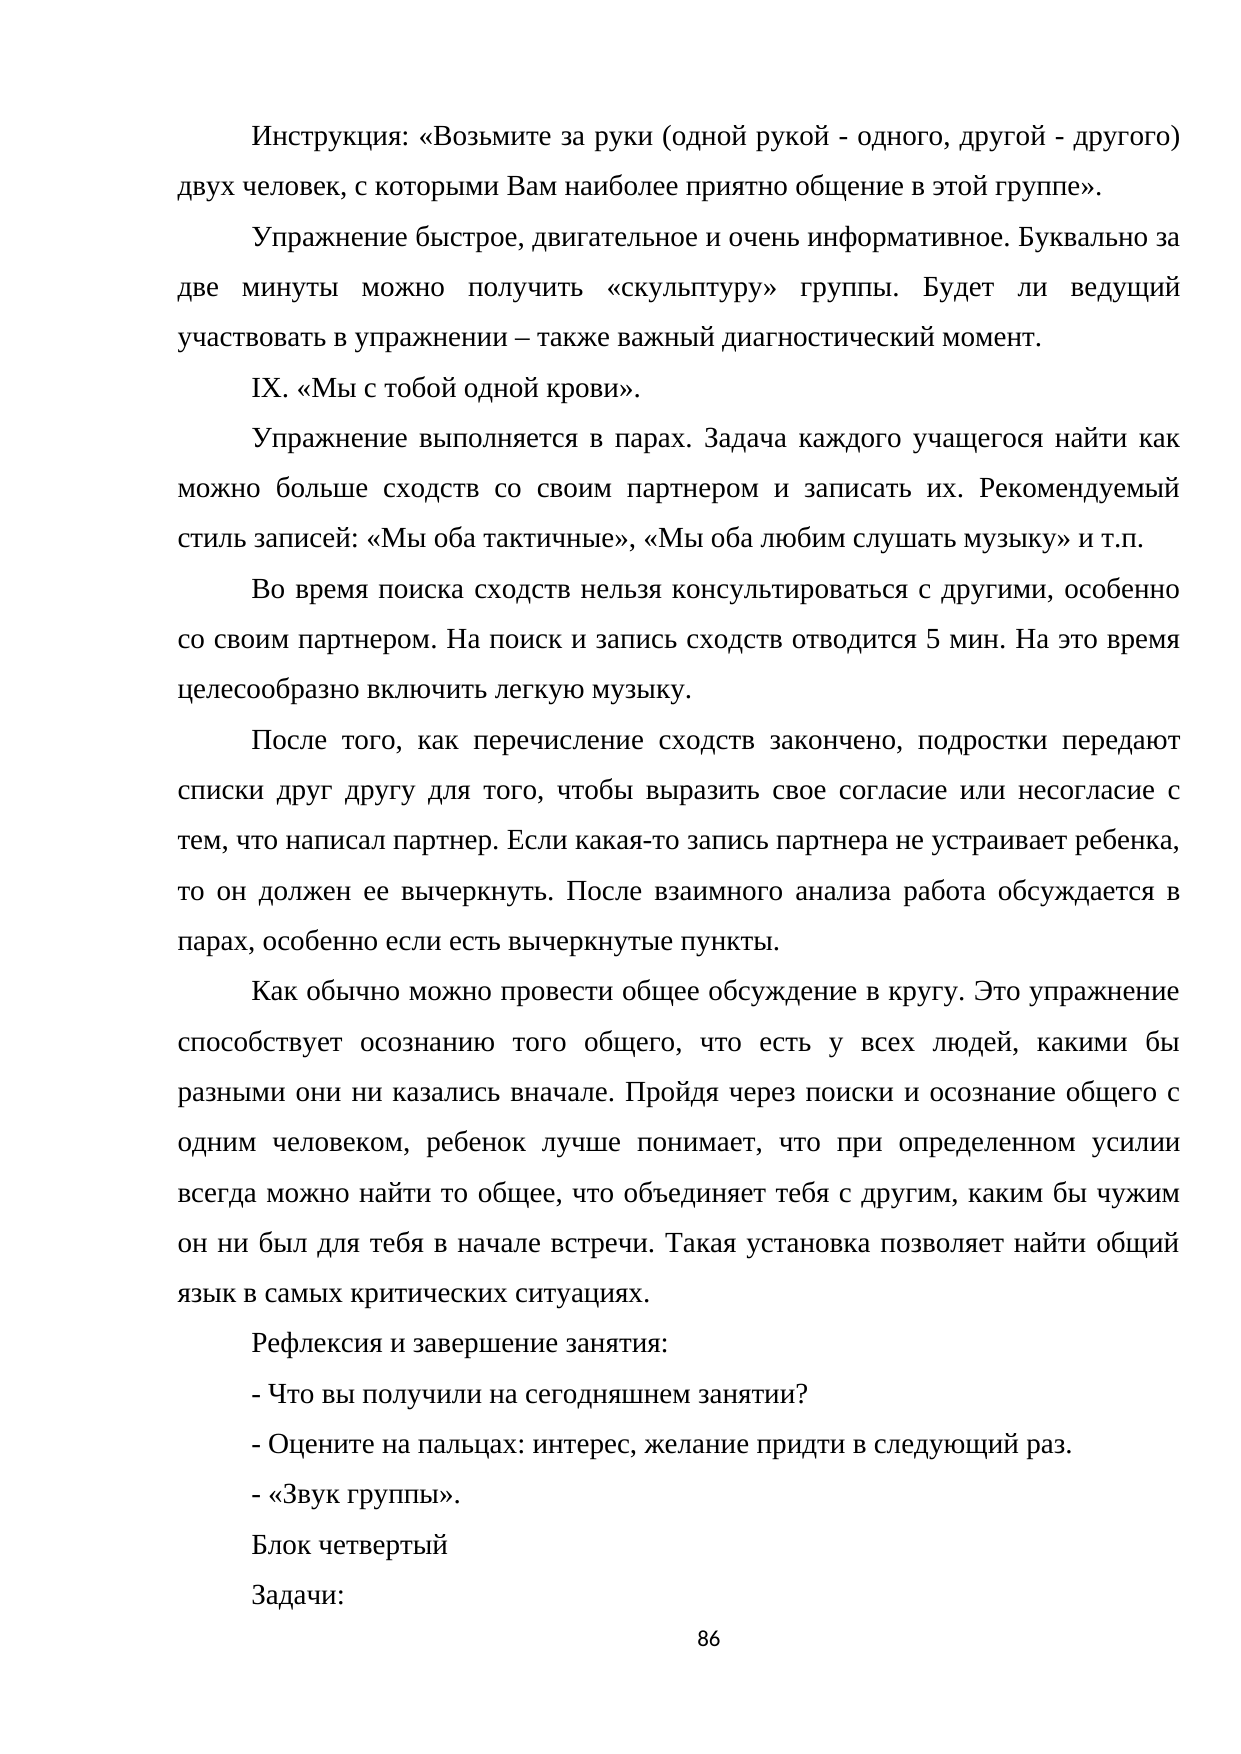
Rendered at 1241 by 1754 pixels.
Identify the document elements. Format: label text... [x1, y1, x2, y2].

text - «Звук группы». [177, 1477, 1181, 1510]
text Как обычно можно провести общее обсуждение в кругу. Это упражнение способствует осознанию того общего, что есть у всех людей, какими бы разными они ни казались вначале. Пройдя через поиски и осознание общего с одним человеком, ребенок лучше понимает, что при определенном усилии всегда можно найти то общее, что объединяет тебя с другим, каким бы чужим он ни был для тебя в начале встречи. Такая установка позволяет найти общий язык в самых критических ситуациях. [177, 973, 1181, 1309]
text Упражнение выполняется в парах. Задача каждого учащегося найти как можно больше сходств со своим партнером и записать их. Рекомендуемый стиль записей: «Мы оба тактичные», «Мы оба любим слушать музыку» и т.п. [177, 420, 1181, 554]
text После того, как перечисление сходств закончено, подростки передают списки друг другу для того, чтобы выразить свое согласие или несогласие с тем, что написал партнер. Если какая-то запись партнера не устраивает ребенка, то он должен ее вычеркнуть. После взаимного анализа работа обсуждается в парах, особенно если есть вычеркнутые пункты. [177, 722, 1181, 957]
text - Оцените на пальцах: интерес, желание придти в следующий раз. [177, 1426, 1181, 1460]
text Инструкция: «Возьмите за руки (одной рукой - одного, другой - другого) двух человек, с которыми Вам наиболее приятно общение в этой группе». [177, 118, 1181, 202]
text Рефлексия и завершение занятия: [177, 1326, 1181, 1359]
text Задачи: [177, 1577, 1181, 1611]
text Упражнение быстрое, двигательное и очень информативное. Буквально за две минуты можно получить «скульптуру» группы. Будет ли ведущий участвовать в упражнении – также важный диагностический момент. [177, 219, 1181, 353]
text Во время поиска сходств нельзя консультироваться с другими, особенно со своим партнером. На поиск и запись сходств отводится 5 мин. На это время целесообразно включить легкую музыку. [177, 571, 1181, 705]
text Блок четвертый [177, 1527, 1181, 1560]
text IX. «Мы с тобой одной крови». [177, 370, 1181, 403]
text - Что вы получили на сегодняшнем занятии? [177, 1376, 1181, 1409]
